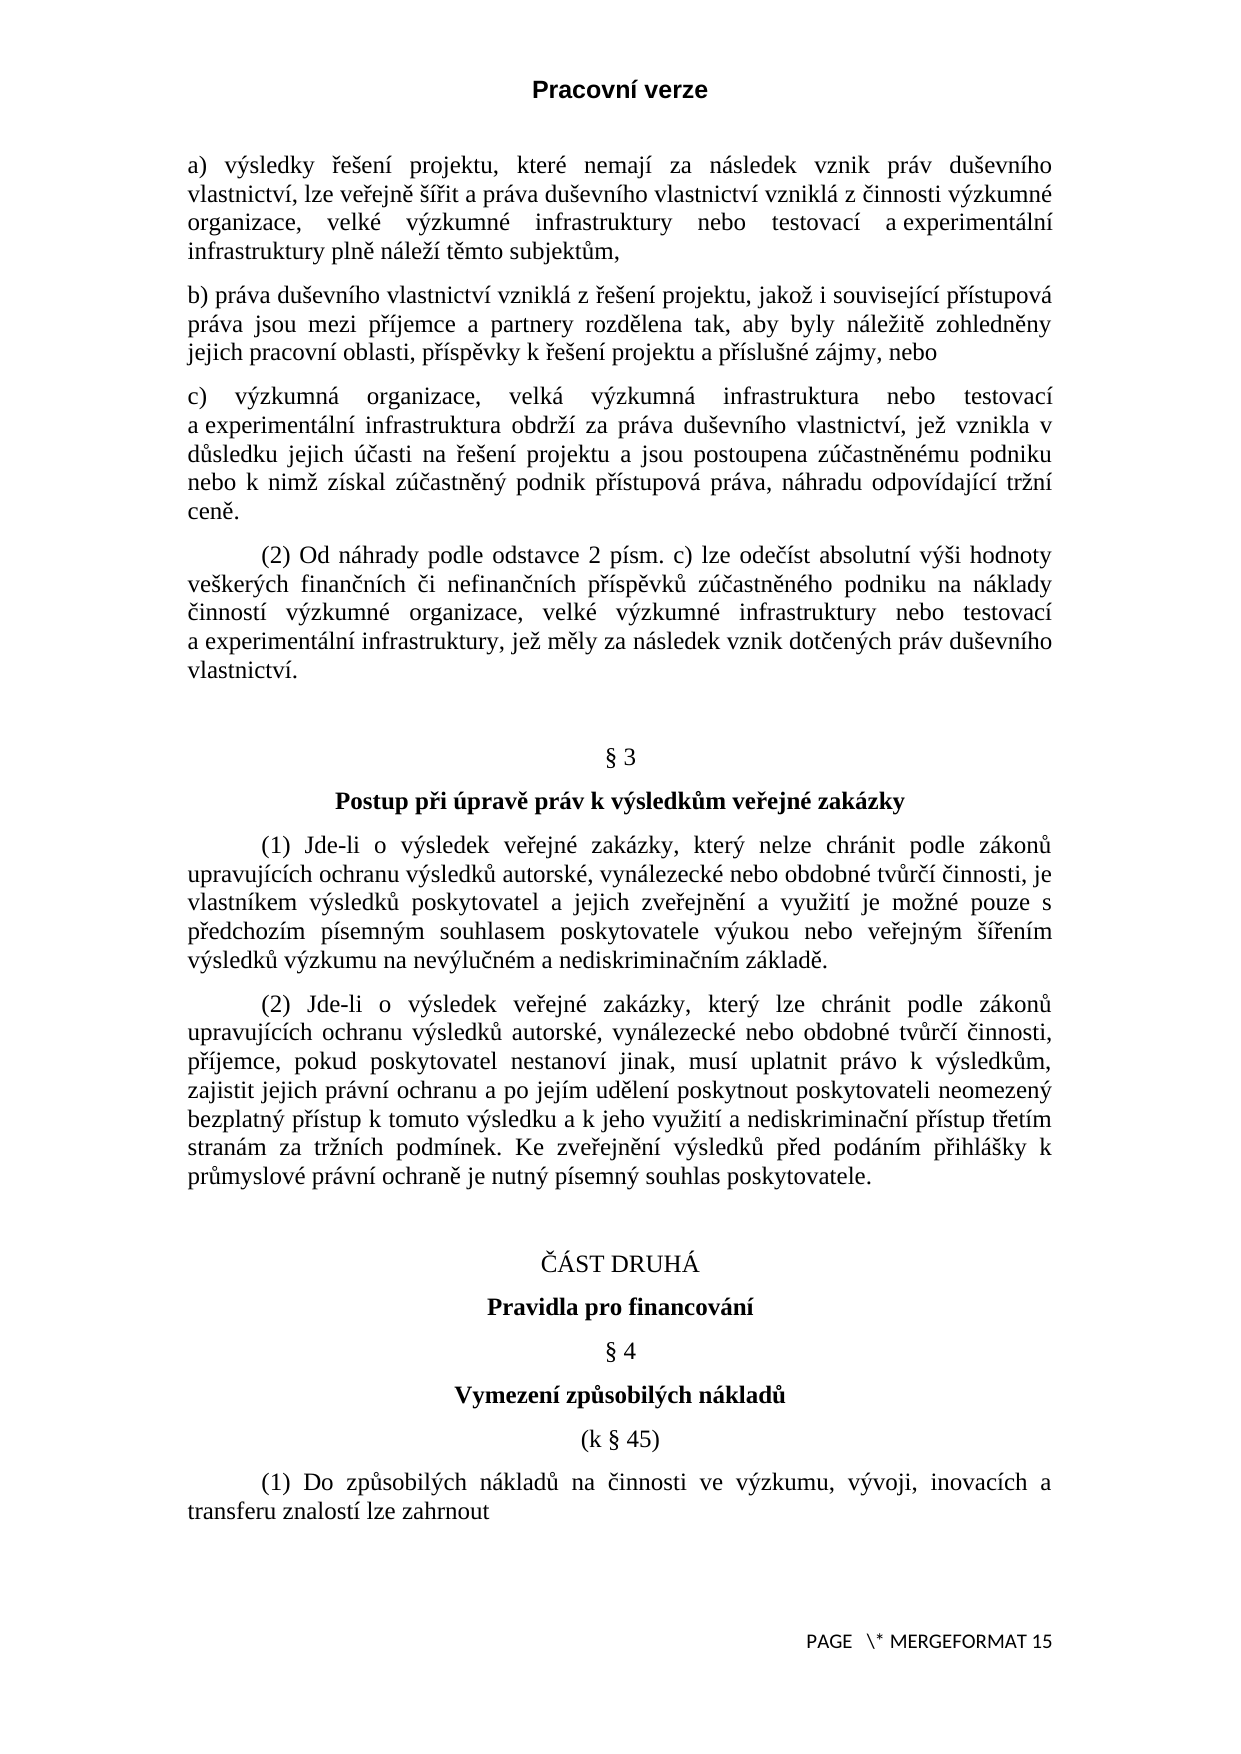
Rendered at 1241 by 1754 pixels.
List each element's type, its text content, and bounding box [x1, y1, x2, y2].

text a) výsledky řešení projektu, které nemají za následek vznik práv duševního vlastnictví, lze veřejně šířit a práva duševního vlastnictví vzniklá z činnosti výzkumné organizace, velké výzkumné infrastruktury nebo testovací a experimentální infrastruktury plně náleží těmto subjektům, [187, 150, 1053, 265]
text c) výzkumná organizace, velká výzkumná infrastruktura nebo testovací a experimentální infrastruktura obdrží za práva duševního vlastnictví, jež vznikla v důsledku jejich účasti na řešení projektu a jsou postoupena zúčastněnému podniku nebo k nimž získal zúčastněný podnik přístupová práva, náhradu odpovídající tržní ceně. [187, 381, 1053, 525]
text (1) Jde-li o výsledek veřejné zakázky, který nelze chránit podle zákonů upravujících ochranu výsledků autorské, vynálezecké nebo obdobné tvůrčí činnosti, je vlastníkem výsledků poskytovatel a jejich zveřejnění a využití je možné pouze s předchozím písemným souhlasem poskytovatele výukou nebo veřejným šířením výsledků výzkumu na nevýlučném a nediskriminačním základě. [187, 830, 1053, 974]
text (k § 45) [187, 1424, 1053, 1452]
text b) práva duševního vlastnictví vzniklá z řešení projektu, jakož i související přístupová práva jsou mezi příjemce a partnery rozdělena tak, aby byly náležitě zohledněny jejich pracovní oblasti, příspěvky k řešení projektu a příslušné zájmy, nebo [187, 280, 1053, 366]
text (2) Od náhrady podle odstavce 2 písm. c) lze odečíst absolutní výši hodnoty veškerých finančních či nefinančních příspěvků zúčastněného podniku na náklady činností výzkumné organizace, velké výzkumné infrastruktury nebo testovací a experimentální infrastruktury, jež měly za následek vznik dotčených práv duševního vlastnictví. [187, 540, 1053, 684]
text Část druhá [187, 1249, 1053, 1277]
text § 3 [187, 742, 1053, 771]
text Pravidla pro financování [187, 1292, 1053, 1321]
text (2) Jde-li o výsledek veřejné zakázky, který lze chránit podle zákonů upravujících ochranu výsledků autorské, vynálezecké nebo obdobné tvůrčí činnosti, příjemce, pokud poskytovatel nestanoví jinak, musí uplatnit právo k výsledkům, zajistit jejich právní ochranu a po jejím udělení poskytnout poskytovateli neomezený bezplatný přístup k tomuto výsledku a k jeho využití a nediskriminační přístup třetím stranám za tržních podmínek. Ke zveřejnění výsledků před podáním přihlášky k průmyslové právní ochraně je nutný písemný souhlas poskytovatele. [187, 989, 1053, 1190]
text § 4 [187, 1336, 1053, 1365]
text Postup při úpravě práv k výsledkům veřejné zakázky [187, 786, 1053, 815]
text (1) Do způsobilých nákladů na činnosti ve výzkumu, vývoji, inovacích a transferu znalostí lze zahrnout [187, 1467, 1053, 1525]
text Vymezení způsobilých nákladů [187, 1380, 1053, 1409]
